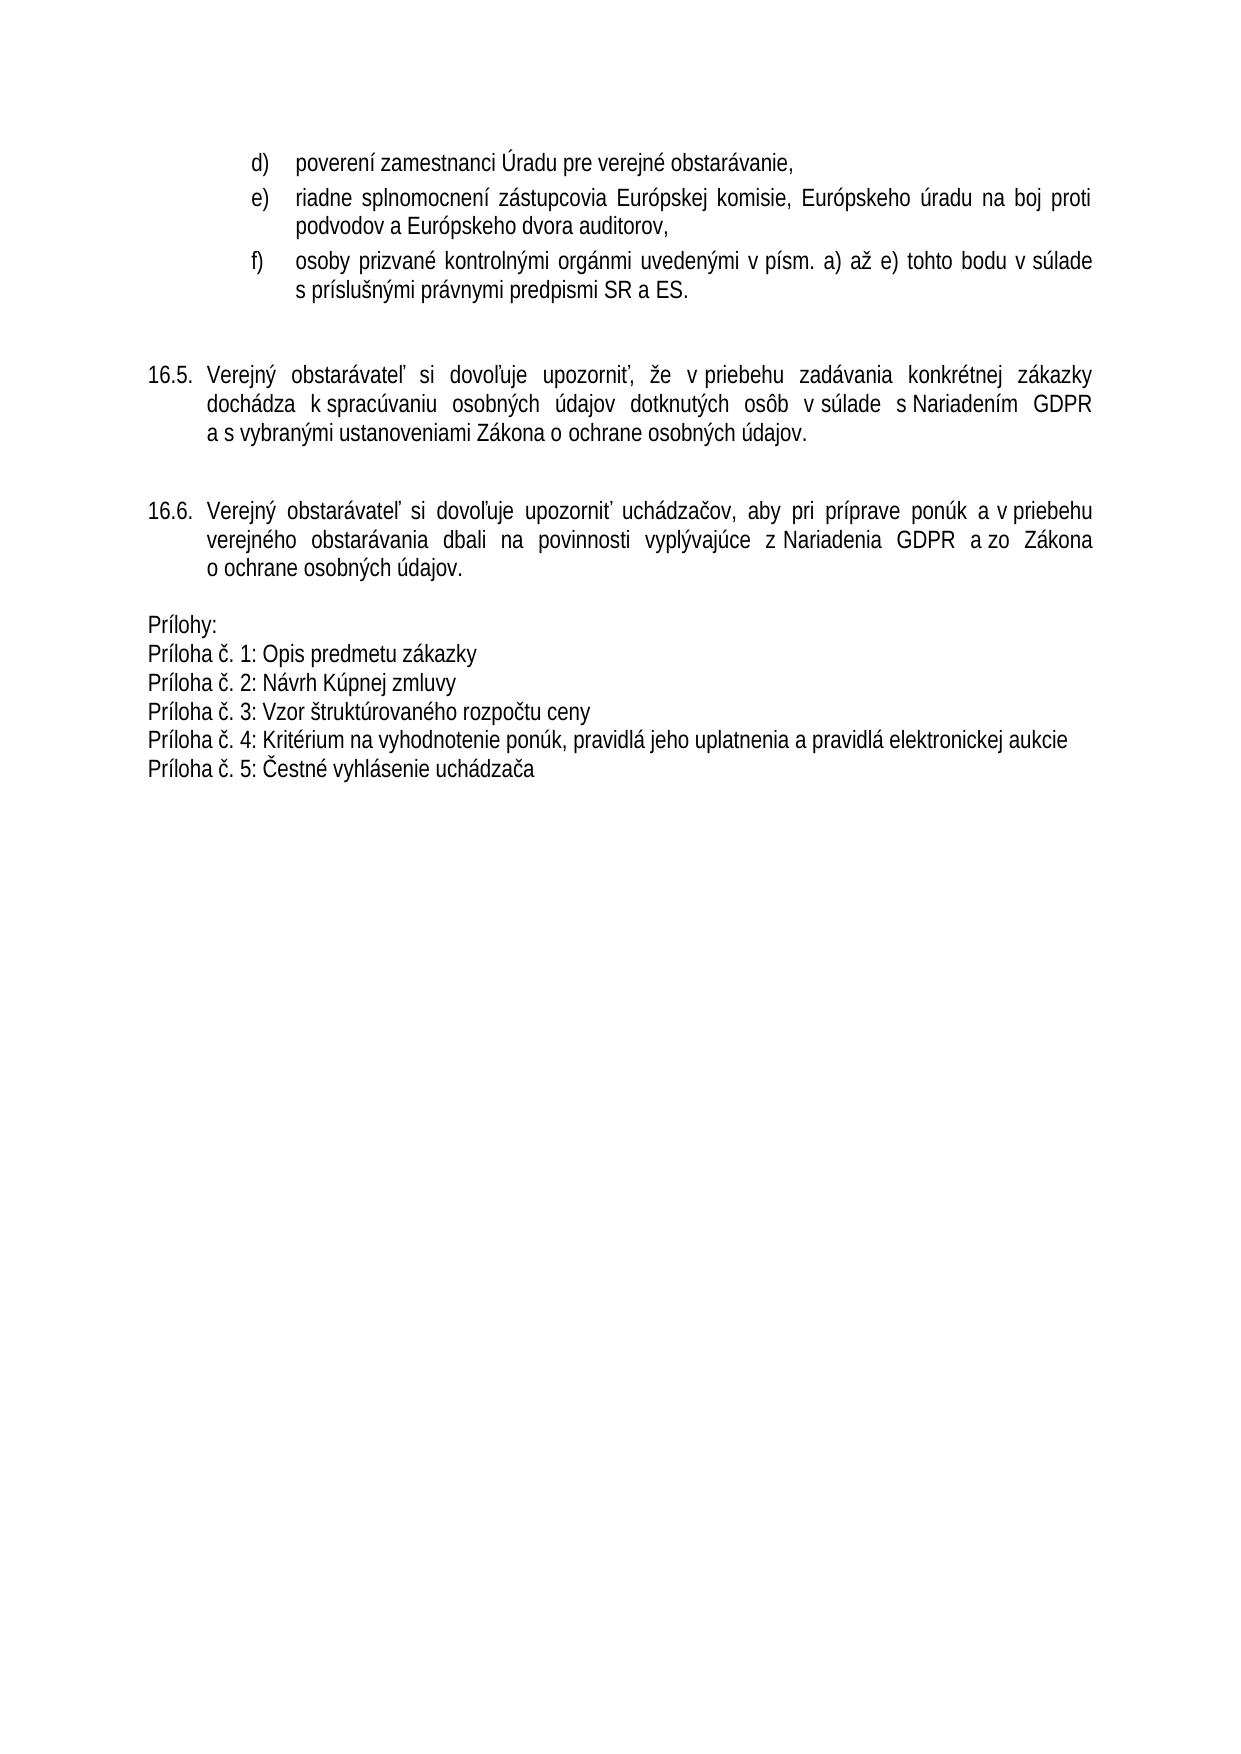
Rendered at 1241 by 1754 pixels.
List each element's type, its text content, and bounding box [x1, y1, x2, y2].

list poverení zamestnanci Úradu pre verejné obstarávanie, [251, 148, 1093, 176]
list Verejný obstarávateľ si dovoľuje upozorniť uchádzačov, aby pri príprave ponúk a v priebehu verejného obstarávania dbali na povinnosti vyplývajúce z Nariadenia GDPR a zo Zákona o ochrane osobných údajov. [148, 496, 1093, 582]
text Príloha č. 5: Čestné vyhlásenie uchádzača [148, 754, 1093, 782]
text Príloha č. 3: Vzor štruktúrovaného rozpočtu ceny [148, 696, 1093, 725]
list Verejný obstarávateľ si dovoľuje upozorniť, že v priebehu zadávania konkrétnej zákazky dochádza k spracúvaniu osobných údajov dotknutých osôb v súlade s Nariadením GDPR a s vybranými ustanoveniami Zákona o ochrane osobných údajov. [148, 361, 1093, 446]
list riadne splnomocnení zástupcovia Európskej komisie, Európskeho úradu na boj proti podvodov a Európskeho dvora auditorov, [251, 182, 1093, 240]
text Príloha č. 1: Opis predmetu zákazky [148, 639, 1093, 668]
text Príloha č. 2: Návrh Kúpnej zmluvy [148, 668, 1093, 696]
text Príloha č. 4: Kritérium na vyhodnotenie ponúk, pravidlá jeho uplatnenia a pravidlá elektronickej aukcie [148, 725, 1093, 754]
text Prílohy: [148, 611, 1093, 639]
list osoby prizvané kontrolnými orgánmi uvedenými v písm. a) až e) tohto bodu v súlade s príslušnými právnymi predpismi SR a ES. [251, 246, 1093, 303]
